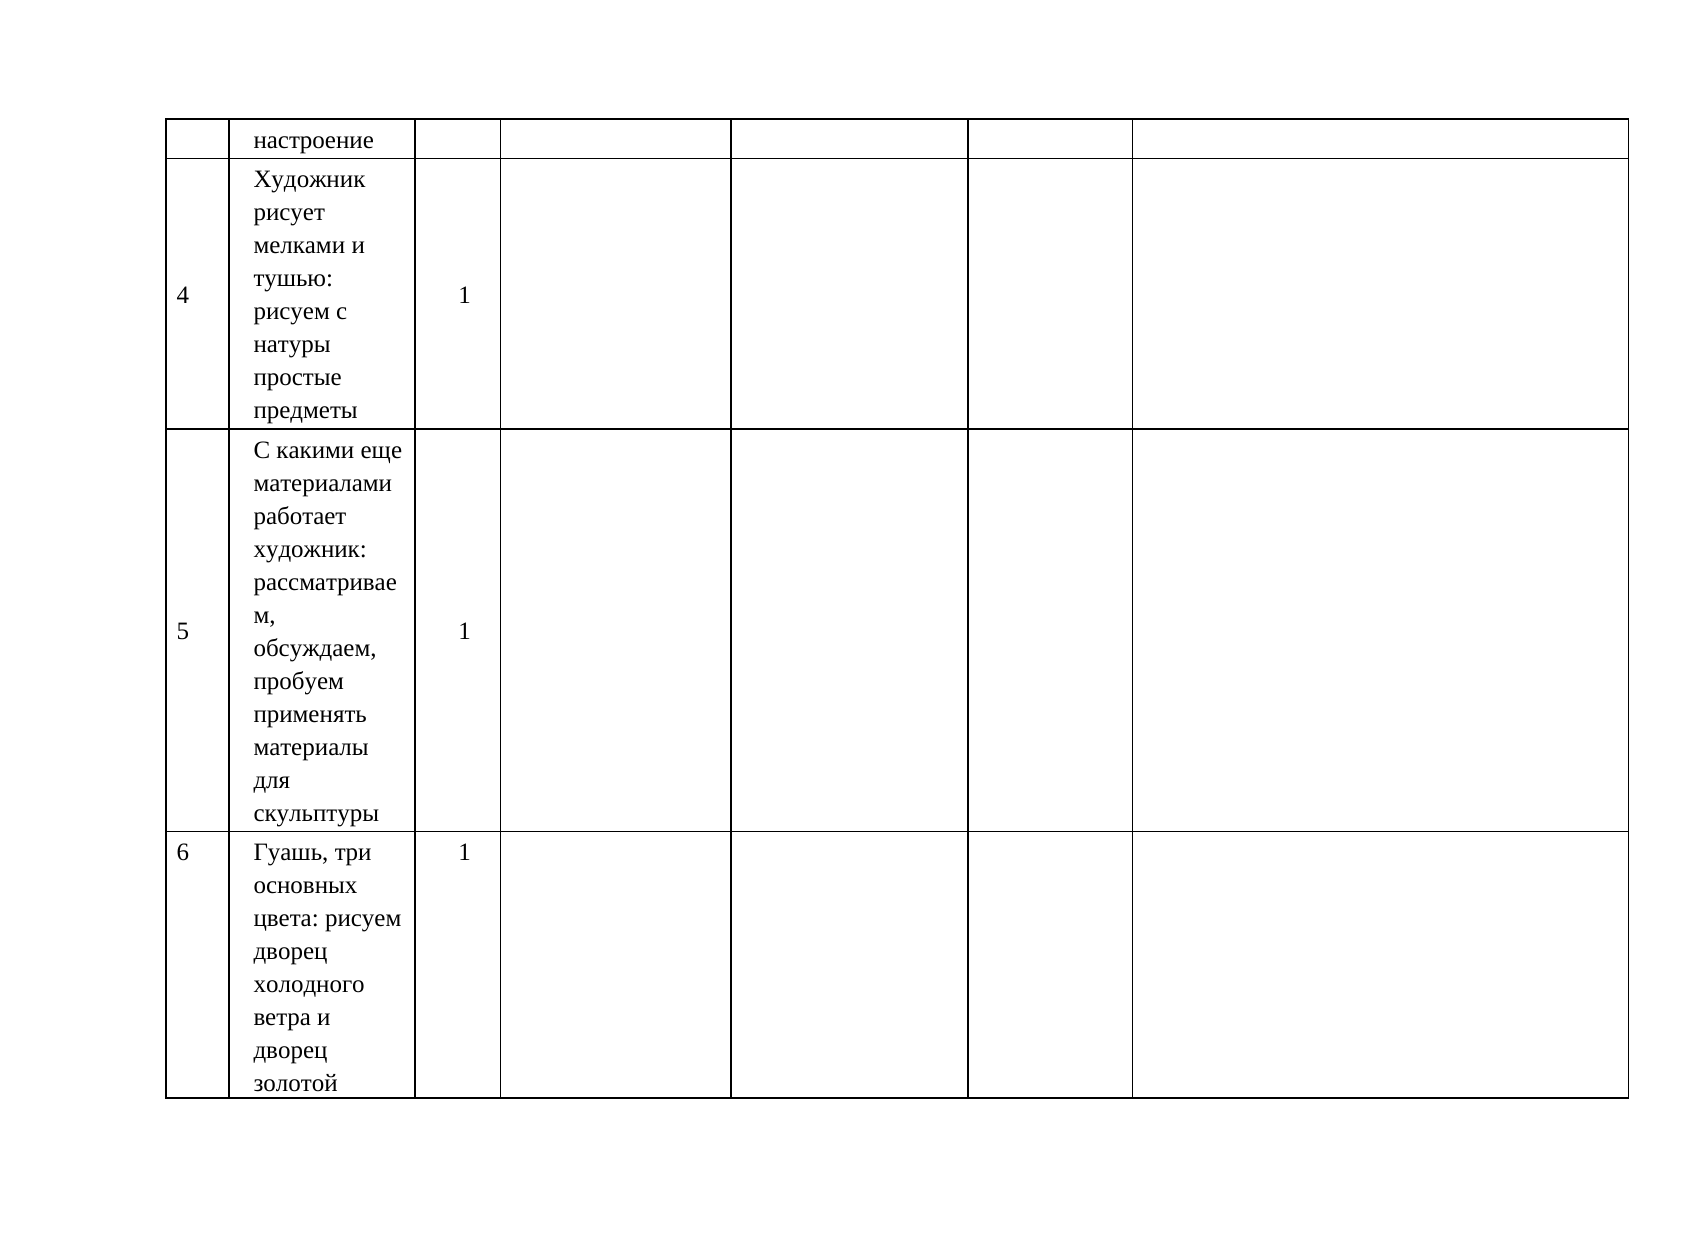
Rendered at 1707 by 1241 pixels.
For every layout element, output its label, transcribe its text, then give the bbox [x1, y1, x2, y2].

table_cell 1 [416, 832, 500, 1097]
table_cell 1 [416, 430, 500, 831]
table_cell [501, 120, 730, 157]
table_cell [969, 832, 1132, 1097]
table_cell [969, 120, 1132, 157]
table_cell 6 [167, 832, 228, 1097]
table_cell 1 [416, 120, 500, 157]
table_cell 1 [416, 159, 500, 428]
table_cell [230, 832, 414, 1097]
table_cell 3 [167, 120, 228, 157]
table_cell [732, 832, 967, 1097]
table_cell [732, 430, 967, 831]
table_cell Художник рисует мелками и тушью: рисуем с натуры простые предметы [230, 159, 414, 428]
table_cell [1133, 120, 1628, 157]
table_cell 5 [167, 430, 228, 831]
table_cell [969, 430, 1132, 831]
table_cell [732, 159, 967, 428]
table_cell [501, 832, 730, 1097]
table_cell [1133, 159, 1628, 428]
table_cell С какими еще материалами работает художник: рассматриваем, обсуждаем, пробуем применять материалы для скульптуры [230, 430, 414, 831]
table_cell [501, 430, 730, 831]
table_cell 4 [167, 159, 228, 428]
table_cell [732, 120, 967, 157]
table_cell [1133, 430, 1628, 831]
table_cell [1133, 832, 1628, 1097]
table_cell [230, 120, 414, 157]
table_cell [969, 159, 1132, 428]
table_cell [501, 159, 730, 428]
